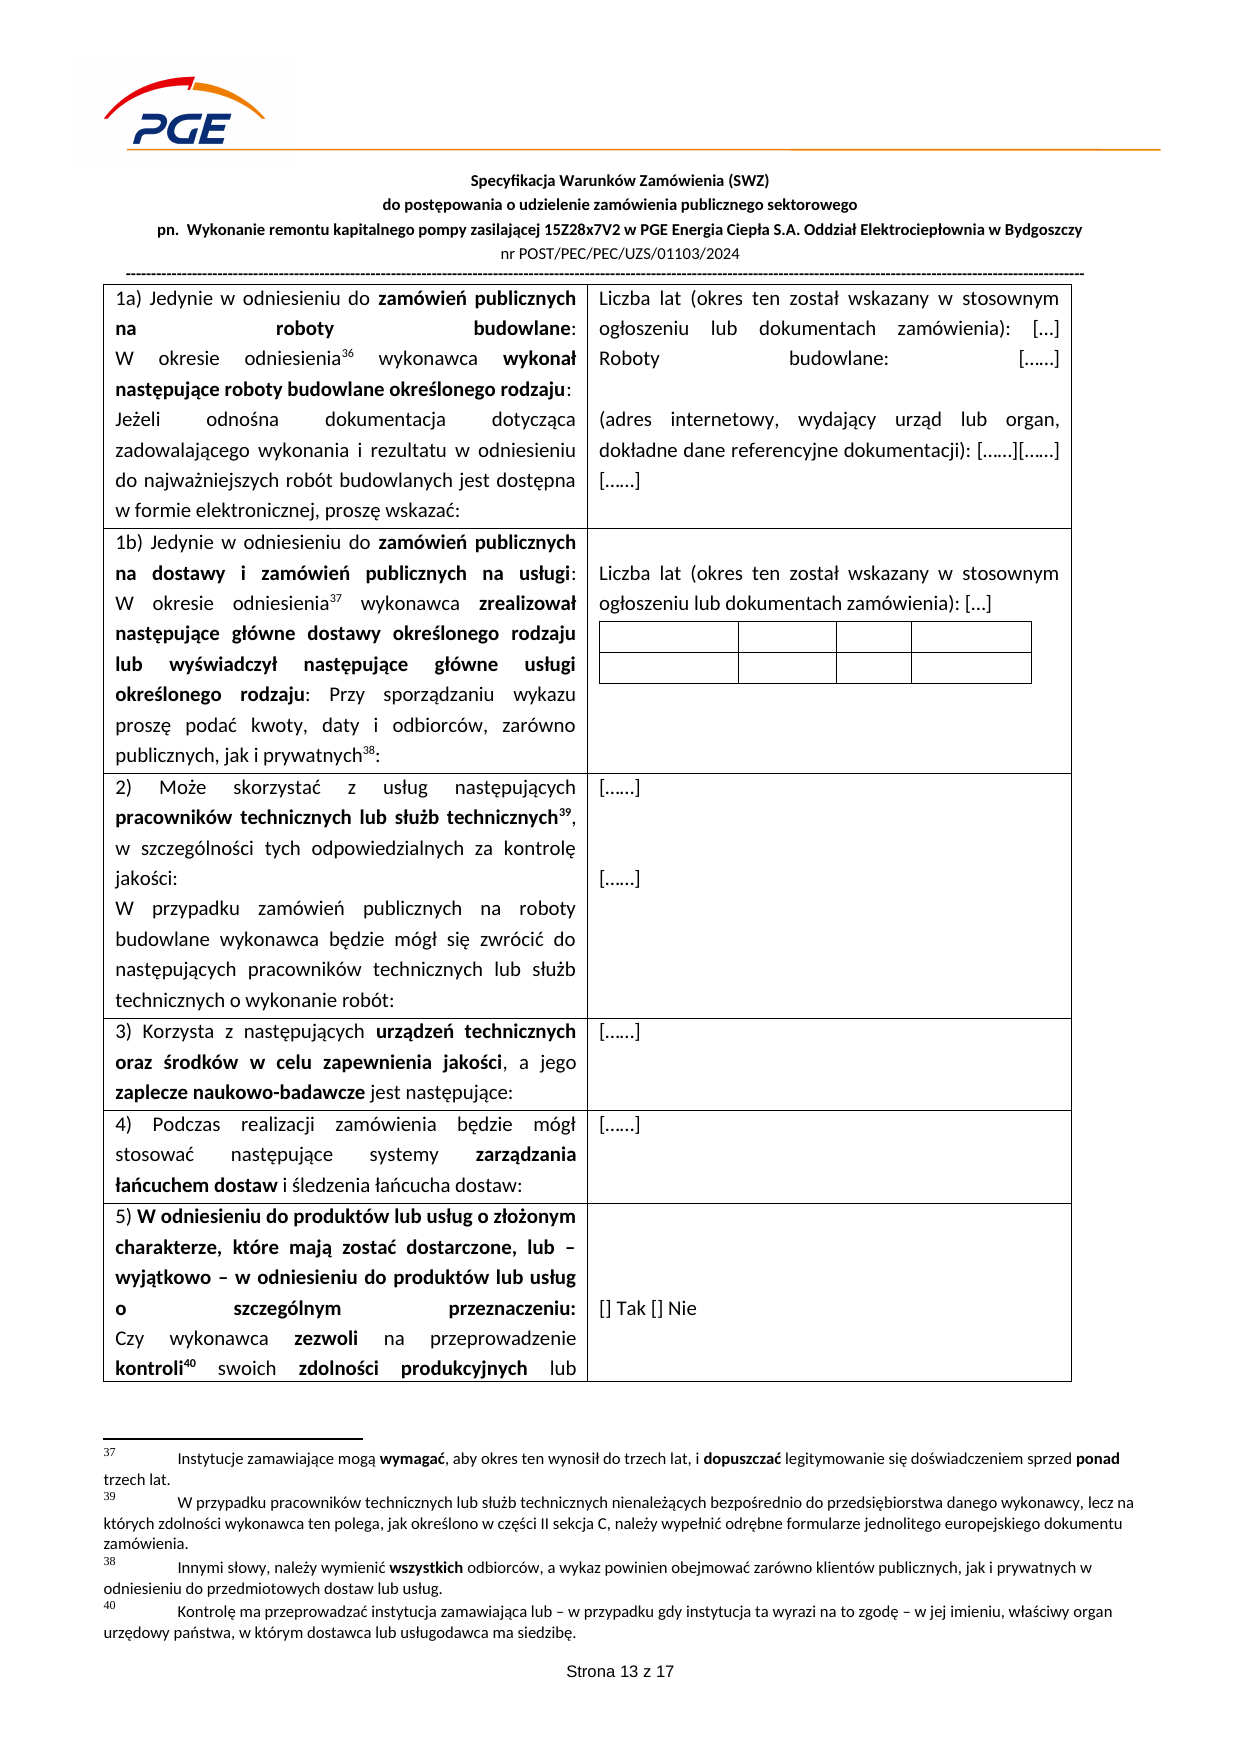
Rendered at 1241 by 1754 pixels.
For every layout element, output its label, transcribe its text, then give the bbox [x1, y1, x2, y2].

table_cell 1b) Jedynie w odniesieniu do zamówień publicznych na dostawy i zamówień publicznych na usługi: W okresie odniesienia wykonawca zrealizował następujące główne dostawy określonego rodzaju lub wyświadczył następujące główne usługi określonego rodzaju: Przy sporządzaniu wykazu proszę podać kwoty, daty i odbiorców, zarówno publicznych, jak i prywatnych: [104, 529, 587, 773]
picture [75, 60, 294, 167]
table_cell 4) Podczas realizacji zamówienia będzie mógł stosować następujące systemy zarządzania łańcuchem dostaw i śledzenia łańcucha dostaw: [104, 1111, 587, 1202]
table_cell [] Tak [] Nie [588, 1204, 1071, 1381]
table_cell 2) Może skorzystać z usług następujących pracowników technicznych lub służb technicznych, w szczególności tych odpowiedzialnych za kontrolę jakości: W przypadku zamówień publicznych na roboty budowlane wykonawca będzie mógł się zwrócić do następujących pracowników technicznych lub służb technicznych o wykonanie robót: [104, 774, 587, 1017]
table_cell 3) Korzysta z następujących urządzeń technicznych oraz środków w celu zapewnienia jakości, a jego zaplecze naukowo-badawcze jest następujące: [104, 1019, 587, 1110]
table_cell Liczba lat (okres ten został wskazany w stosownym ogłoszeniu lub dokumentach zamówienia): […] Roboty budowlane: [……] (adres internetowy, wydający urząd lub organ, dokładne dane referencyjne dokumentacji): [……][……][……] [588, 285, 1071, 528]
table_cell [……] [588, 1019, 1071, 1110]
table_cell 1a) Jedynie w odniesieniu do zamówień publicznych na roboty budowlane: W okresie odniesienia wykonawca wykonał następujące roboty budowlane określonego rodzaju: Jeżeli odnośna dokumentacja dotycząca zadowalającego wykonania i rezultatu w odniesieniu do najważniejszych robót budowlanych jest dostępna w formie elektronicznej, proszę wskazać: [104, 285, 587, 528]
table_cell [……] [588, 1111, 1071, 1202]
table_cell [……] [……] [588, 774, 1071, 1017]
table_cell Liczba lat (okres ten został wskazany w stosownym ogłoszeniu lub dokumentach zamówienia): […] [588, 529, 1071, 773]
